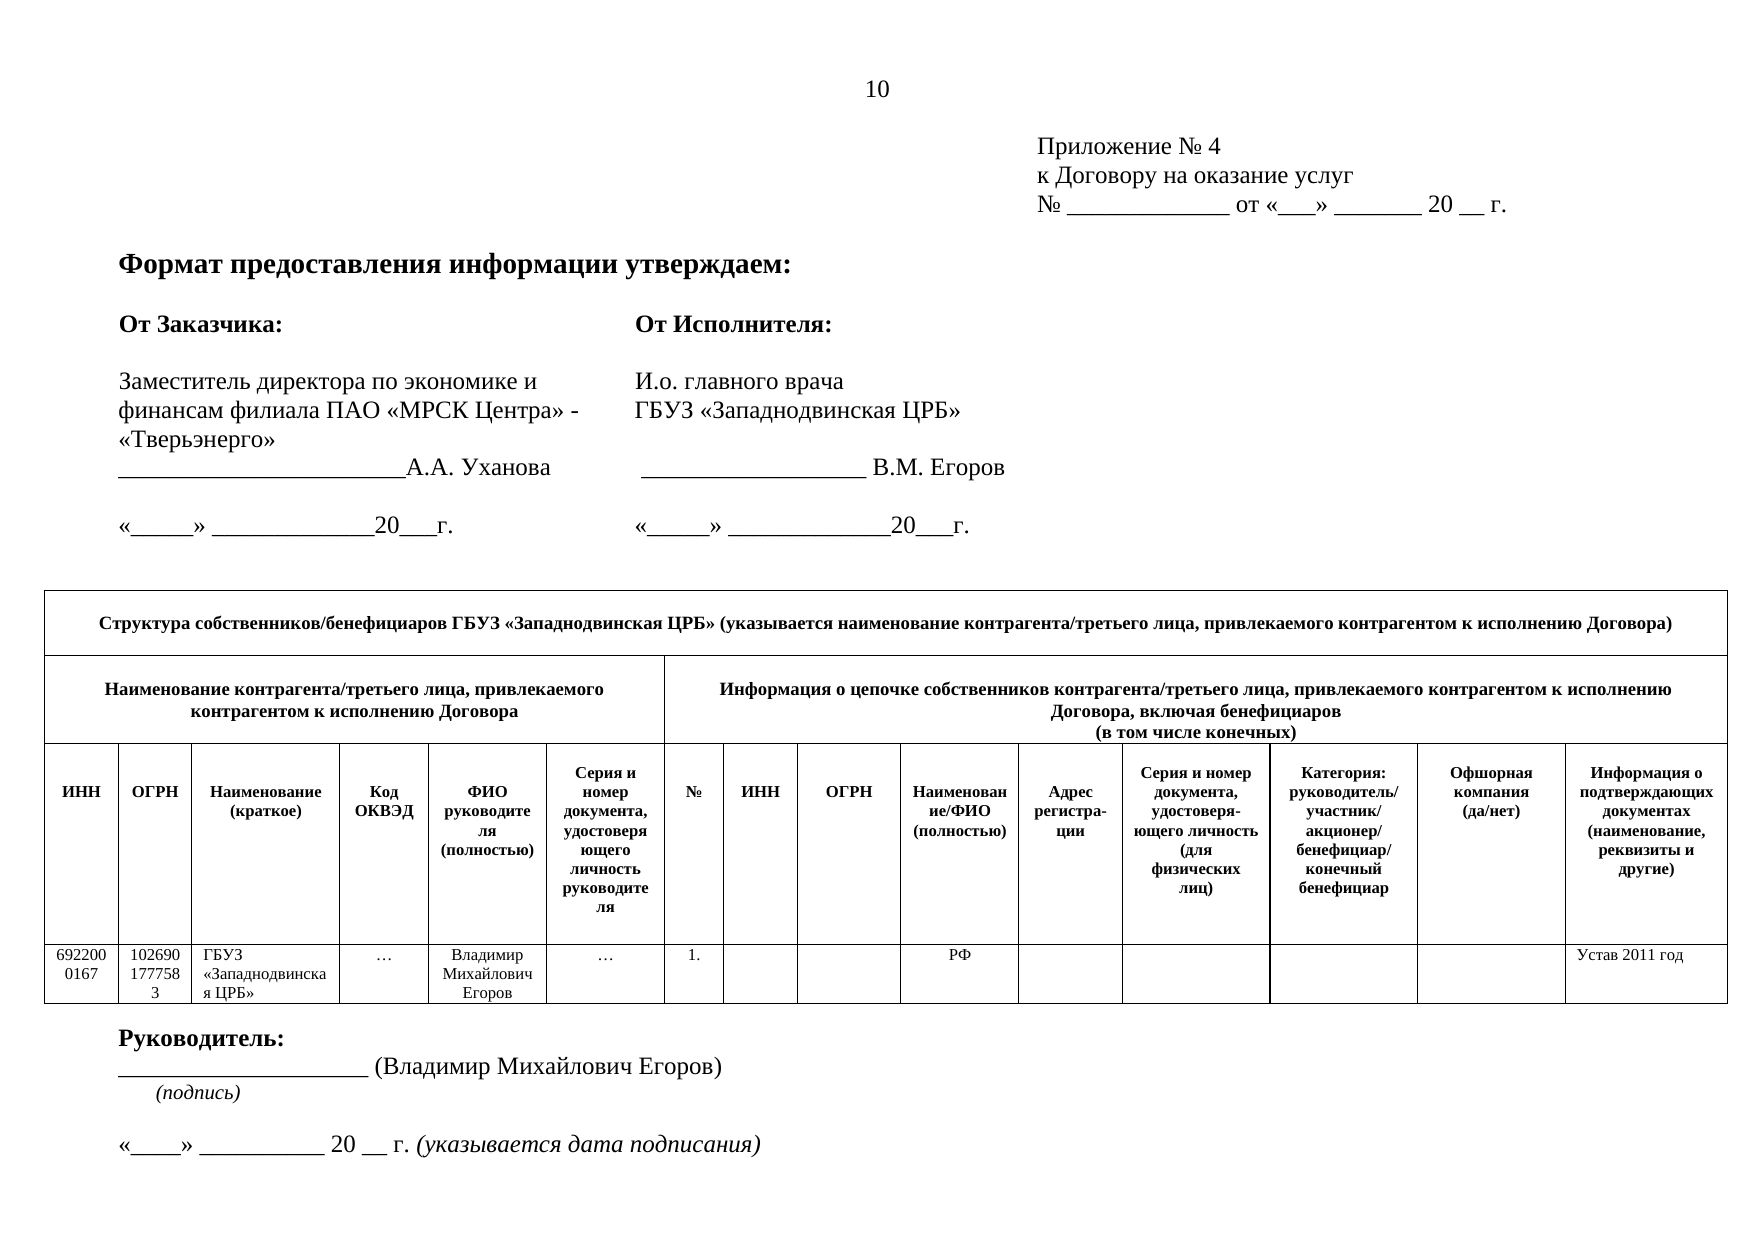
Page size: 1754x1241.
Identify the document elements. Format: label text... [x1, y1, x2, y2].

table_cell Владимир Михайлович Егоров [429, 945, 546, 1002]
table_cell ИНН [45, 744, 118, 944]
table_cell [1418, 945, 1565, 1002]
table_header Структура собственников/бенефициаров ГБУЗ «Западнодвинская ЦРБ» (указывается наименование контрагента/третьего лица, привлекаемого контрагентом к исполнению Договора) [45, 591, 1727, 655]
table_cell [724, 945, 797, 1002]
table_cell … [340, 945, 428, 1002]
table_cell Устав 2011 год [1566, 945, 1727, 1002]
text ____________________ (Владимир Михайлович Егоров) [118, 1051, 1636, 1080]
table_cell ФИО руководителя (полностью) [429, 744, 546, 944]
text Руководитель: [118, 1023, 1636, 1051]
table_cell Офшорная компания (да/нет) [1418, 744, 1565, 944]
text Формат предоставления информации утверждаем: [118, 246, 1636, 280]
table_cell Наименование/ФИО (полностью) [901, 744, 1018, 944]
table_cell Серия и номер документа, удостоверя- ющего личность (для физических лиц) [1123, 744, 1269, 944]
table_cell ОГРН [119, 744, 191, 944]
table_cell № [665, 744, 723, 944]
text Приложение № 4 [118, 131, 1636, 160]
table_header От Исполнителя: И.о. главного врача ГБУЗ «Западнодвинская ЦРБ» __________________ В.М. Егоров «_____» _____________20___г. [623, 309, 1115, 539]
table_cell Код ОКВЭД [340, 744, 428, 944]
table_cell [1271, 945, 1417, 1002]
table_cell Адрес регистра- ции [1019, 744, 1122, 944]
table_cell ИНН [724, 744, 797, 944]
table_cell [1123, 945, 1269, 1002]
table_cell ОГРН [798, 744, 900, 944]
table_cell Информация о подтверждающих документах (наименование, реквизиты и другие) [1566, 744, 1727, 944]
text (подпись) [118, 1080, 1636, 1104]
table_cell Серия и номер документа, удостоверяющего личность руководителя [547, 744, 664, 944]
text к Договору на оказание услуг [118, 160, 1636, 189]
table_cell ГБУЗ «Западнодвинская ЦРБ» [192, 945, 339, 1002]
text № _____________ от «___» _______ 20 __ г. [118, 189, 1636, 218]
table_cell [1019, 945, 1122, 1002]
table_cell … [547, 945, 664, 1002]
table_cell Наименование контрагента/третьего лица, привлекаемого контрагентом к исполнению Договора [45, 656, 664, 743]
table_cell Информация о цепочке собственников контрагента/третьего лица, привлекаемого контрагентом к исполнению Договора, включая бенефициаров (в том числе конечных) [665, 656, 1727, 743]
table_cell РФ [901, 945, 1018, 1002]
table_cell [798, 945, 900, 1002]
table_cell 1. [665, 945, 723, 1002]
table_cell Наименование (краткое) [192, 744, 339, 944]
table_cell 6922000167 [45, 945, 118, 1002]
table_cell Категория: руководитель/ участник/ акционер/ бенефициар/ конечный бенефициар [1271, 744, 1417, 944]
table_cell 1026901777583 [119, 945, 191, 1002]
text «____» __________ 20 __ г. (указывается дата подписания) [118, 1129, 1636, 1158]
table_header От Заказчика: Заместитель директора по экономике и финансам филиала ПАО «МРСК Центра» - «Тверьэнерго» _______________________А.А. Уханова «_____» _____________20___г. [107, 309, 623, 539]
